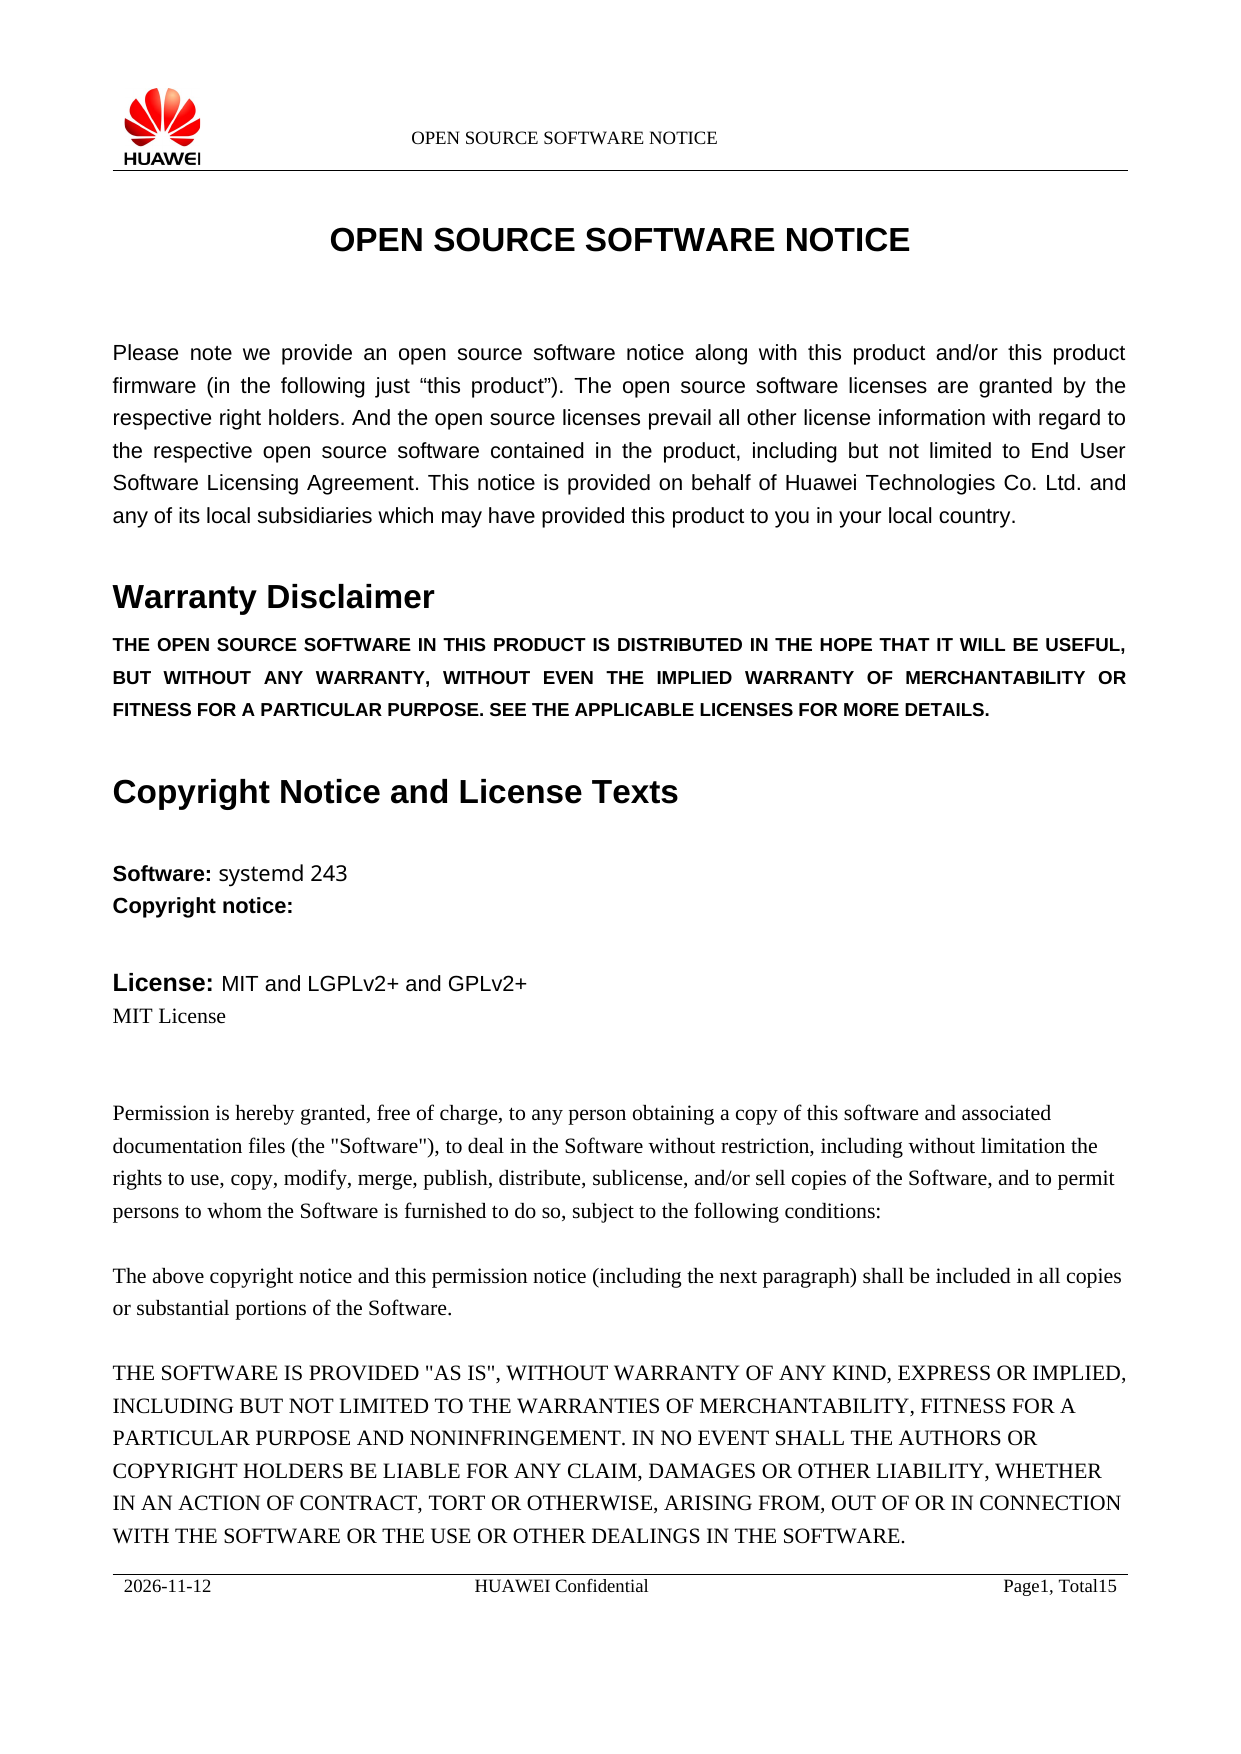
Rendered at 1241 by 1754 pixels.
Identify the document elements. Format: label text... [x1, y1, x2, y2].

text The open source software in this product is distributed in the hope that it will be useful, but WITHOUT ANY WARRANTY, without even the implied warranty of MERCHANTABILITY or FITNESS FOR A PARTICULAR PURPOSE. See the applicable licenses for more details. [112, 629, 1128, 726]
text Copyright Notice and License Texts [112, 759, 1128, 824]
text Please note we provide an open source software notice along with this product and/or this product firmware (in the following just “this product”). The open source software licenses are granted by the respective right holders. And the open source licenses prevail all other license information with regard to the respective open source software contained in the product, including but not limited to End User Software Licensing Agreement. This notice is provided on behalf of Huawei Technologies Co. Ltd. and any of its local subsidiaries which may have provided this product to you in your local country. [112, 336, 1128, 531]
text OPEN SOURCE SOFTWARE NOTICE [112, 206, 1128, 271]
picture [124, 88, 201, 165]
title Software: systemd 243 [112, 856, 1128, 889]
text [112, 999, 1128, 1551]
text Warranty Disclaimer [112, 564, 1128, 629]
text Copyright notice: [112, 889, 1128, 921]
text License: MIT and LGPLv2+ and GPLv2+ [112, 966, 1128, 999]
